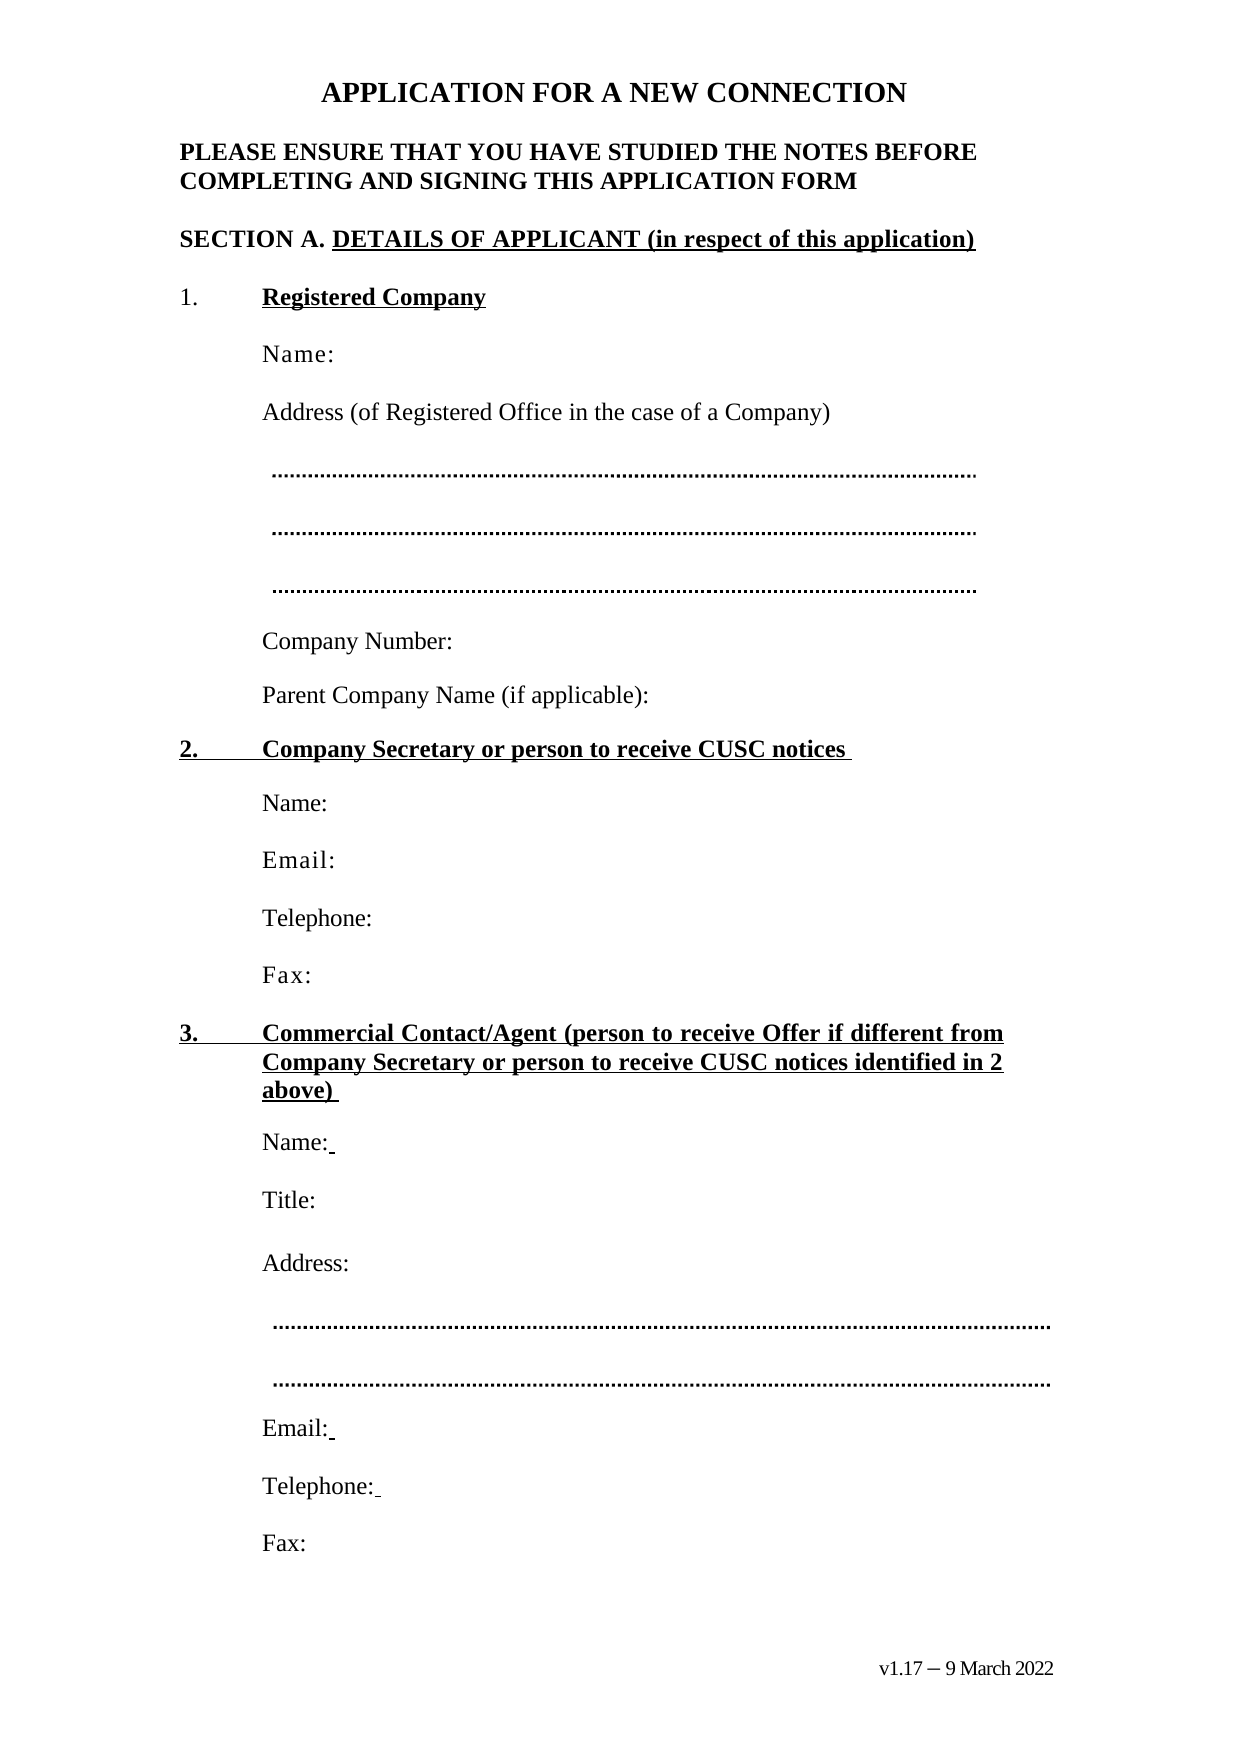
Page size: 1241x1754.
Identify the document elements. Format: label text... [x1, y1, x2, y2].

text Telephone: [262, 902, 1064, 932]
text Name: Title: [262, 1104, 344, 1219]
text Email: [262, 846, 1064, 874]
text PLEASE ENSURE THAT YOU HAVE STUDIED THE NOTES BEFORE COMPLETING AND SIGNING THIS APPLICATION FORM [179, 137, 981, 195]
text Fax: [262, 960, 1064, 989]
list Commercial Contact/Agent (person to receive Offer if different from Company Secretary or person to receive CUSC notices identified in 2 above) [179, 1044, 1004, 1104]
text SECTION A. DETAILS OF APPLICANT (in respect of this application) [179, 225, 1064, 253]
list Company Secretary or person to receive CUSC notices [179, 734, 1064, 763]
text Name: [262, 338, 1064, 368]
text Company Number: [262, 627, 1064, 656]
list Commercial Contact/Agent (person to receive Offer if different from Company Secretary or person to receive CUSC notices identified in 2 above) [179, 1018, 1004, 1043]
text Address: [262, 1247, 1064, 1277]
text Address (of Registered Office in the case of a Company) [262, 397, 1064, 426]
text 1. Registered Company [179, 282, 1064, 311]
text Email: Telephone: Fax: [262, 1391, 381, 1563]
text Parent Company Name (if applicable): [262, 681, 1064, 709]
text Name: [262, 787, 1064, 817]
text APPLICATION FOR A NEW CONNECTION [164, 76, 1064, 109]
